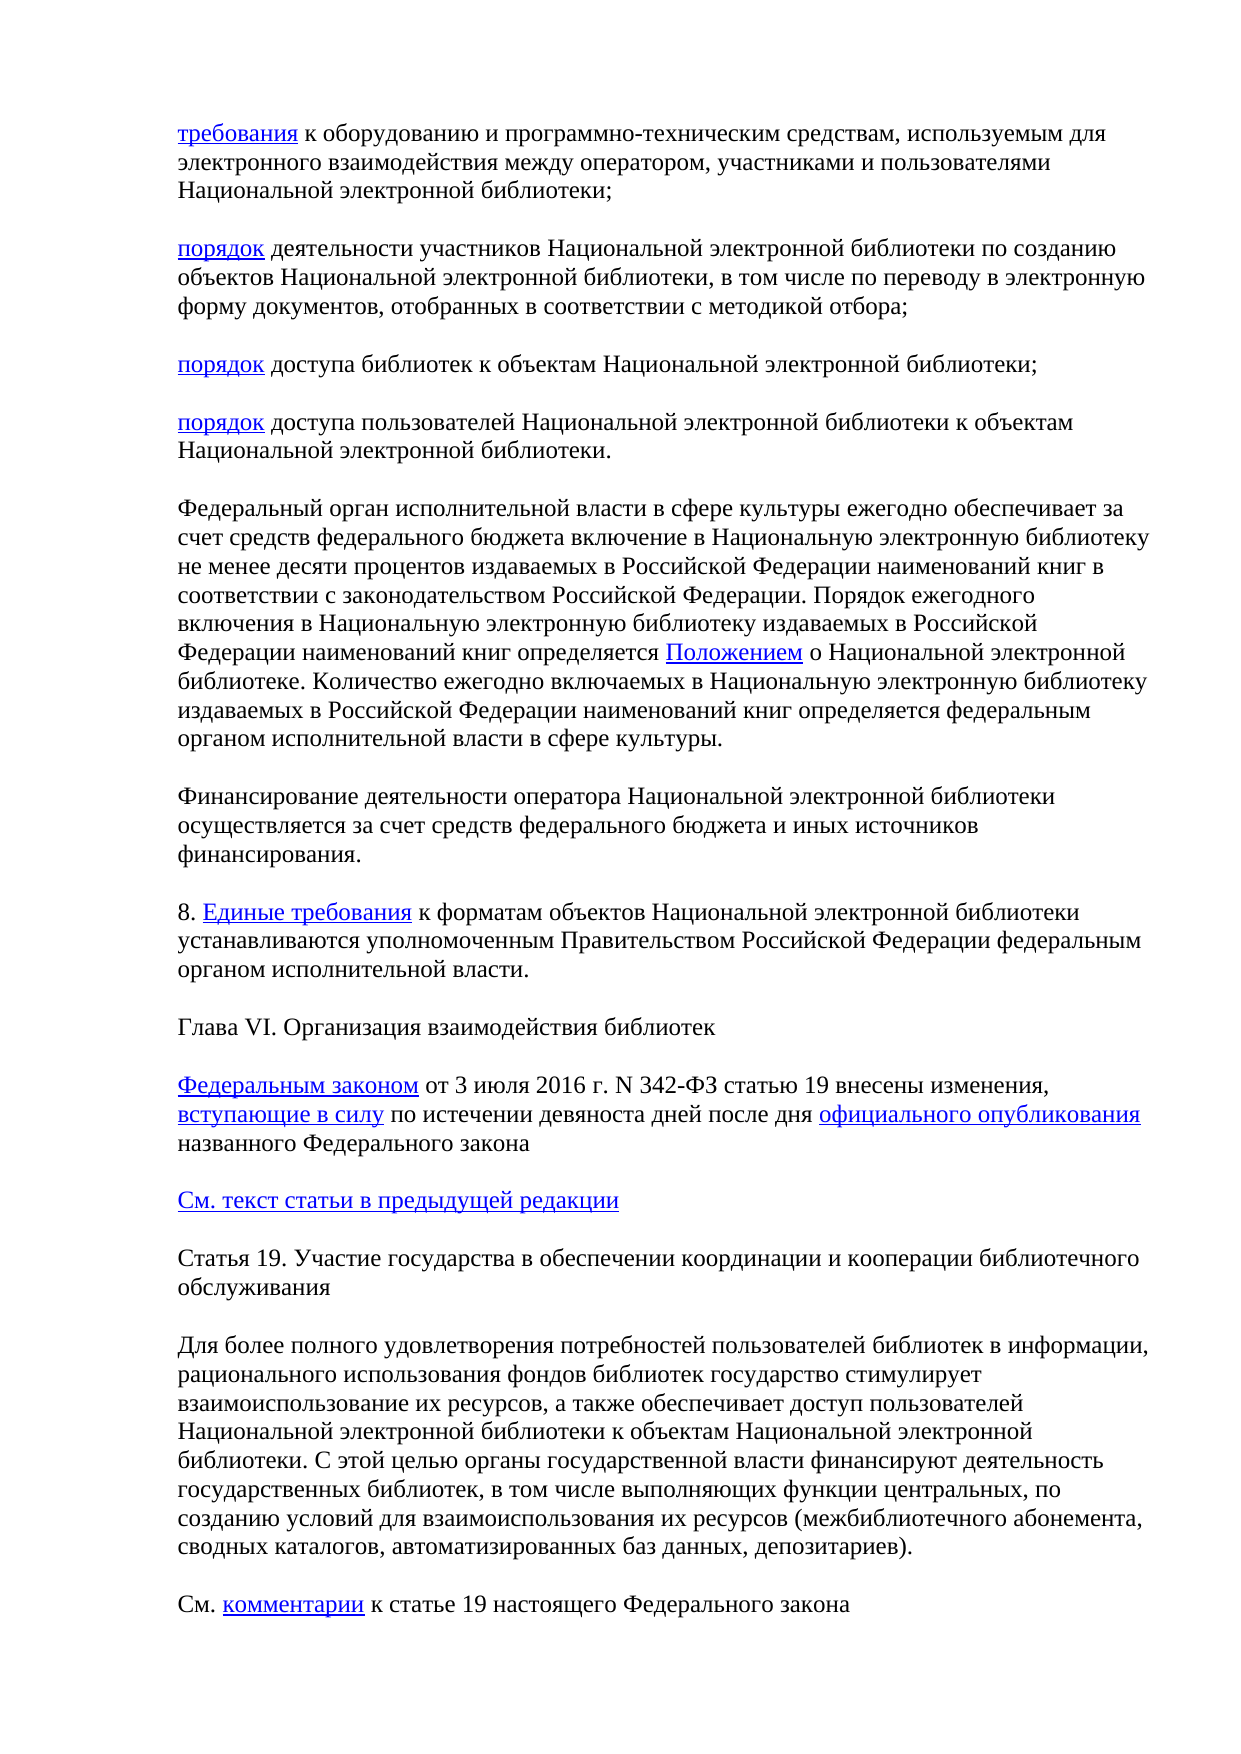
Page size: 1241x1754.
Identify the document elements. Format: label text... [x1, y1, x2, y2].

text Статья 19. Участие государства в обеспечении координации и кооперации библиотечного обслуживания [177, 1243, 1152, 1301]
text порядок доступа библиотек к объектам Национальной электронной библиотеки; [177, 349, 1152, 378]
text Федеральный орган исполнительной власти в сфере культуры ежегодно обеспечивает за счет средств федерального бюджета включение в Национальную электронную библиотеку не менее десяти процентов издаваемых в Российской Федерации наименований книг в соответствии с законодательством Российской Федерации. Порядок ежегодного включения в Национальную электронную библиотеку издаваемых в Российской Федерации наименований книг определяется Положением о Национальной электронной библиотеке. Количество ежегодно включаемых в Национальную электронную библиотеку издаваемых в Российской Федерации наименований книг определяется федеральным органом исполнительной власти в сфере культуры. [177, 493, 1152, 752]
text 8. Единые требования к форматам объектов Национальной электронной библиотеки устанавливаются уполномоченным Правительством Российской Федерации федеральным органом исполнительной власти. [177, 897, 1152, 983]
text Федеральным законом от 3 июля 2016 г. N 342-ФЗ статью 19 внесены изменения, вступающие в силу по истечении девяноста дней после дня официального опубликования названного Федерального закона [177, 1070, 1152, 1156]
text порядок доступа пользователей Национальной электронной библиотеки к объектам Национальной электронной библиотеки. [177, 407, 1152, 464]
text Глава VI. Организация взаимодействия библиотек [177, 1012, 1152, 1041]
text требования к оборудованию и программно-техническим средствам, используемым для электронного взаимодействия между оператором, участниками и пользователями Национальной электронной библиотеки; [177, 118, 1152, 204]
text Финансирование деятельности оператора Национальной электронной библиотеки осуществляется за счет средств федерального бюджета и иных источников финансирования. [177, 781, 1152, 868]
text Для более полного удовлетворения потребностей пользователей библиотек в информации, рационального использования фондов библиотек государство стимулирует взаимоиспользование их ресурсов, а также обеспечивает доступ пользователей Национальной электронной библиотеки к объектам Национальной электронной библиотеки. С этой целью органы государственной власти финансируют деятельность государственных библиотек, в том числе выполняющих функции центральных, по созданию условий для взаимоиспользования их ресурсов (межбиблиотечного абонемента, сводных каталогов, автоматизированных баз данных, депозитариев). [177, 1330, 1152, 1560]
text См. комментарии к статье 19 настоящего Федерального закона [177, 1589, 1152, 1618]
text См. текст статьи в предыдущей редакции [177, 1186, 1152, 1214]
text порядок деятельности участников Национальной электронной библиотеки по созданию объектов Национальной электронной библиотеки, в том числе по переводу в электронную форму документов, отобранных в соответствии с методикой отбора; [177, 233, 1152, 320]
